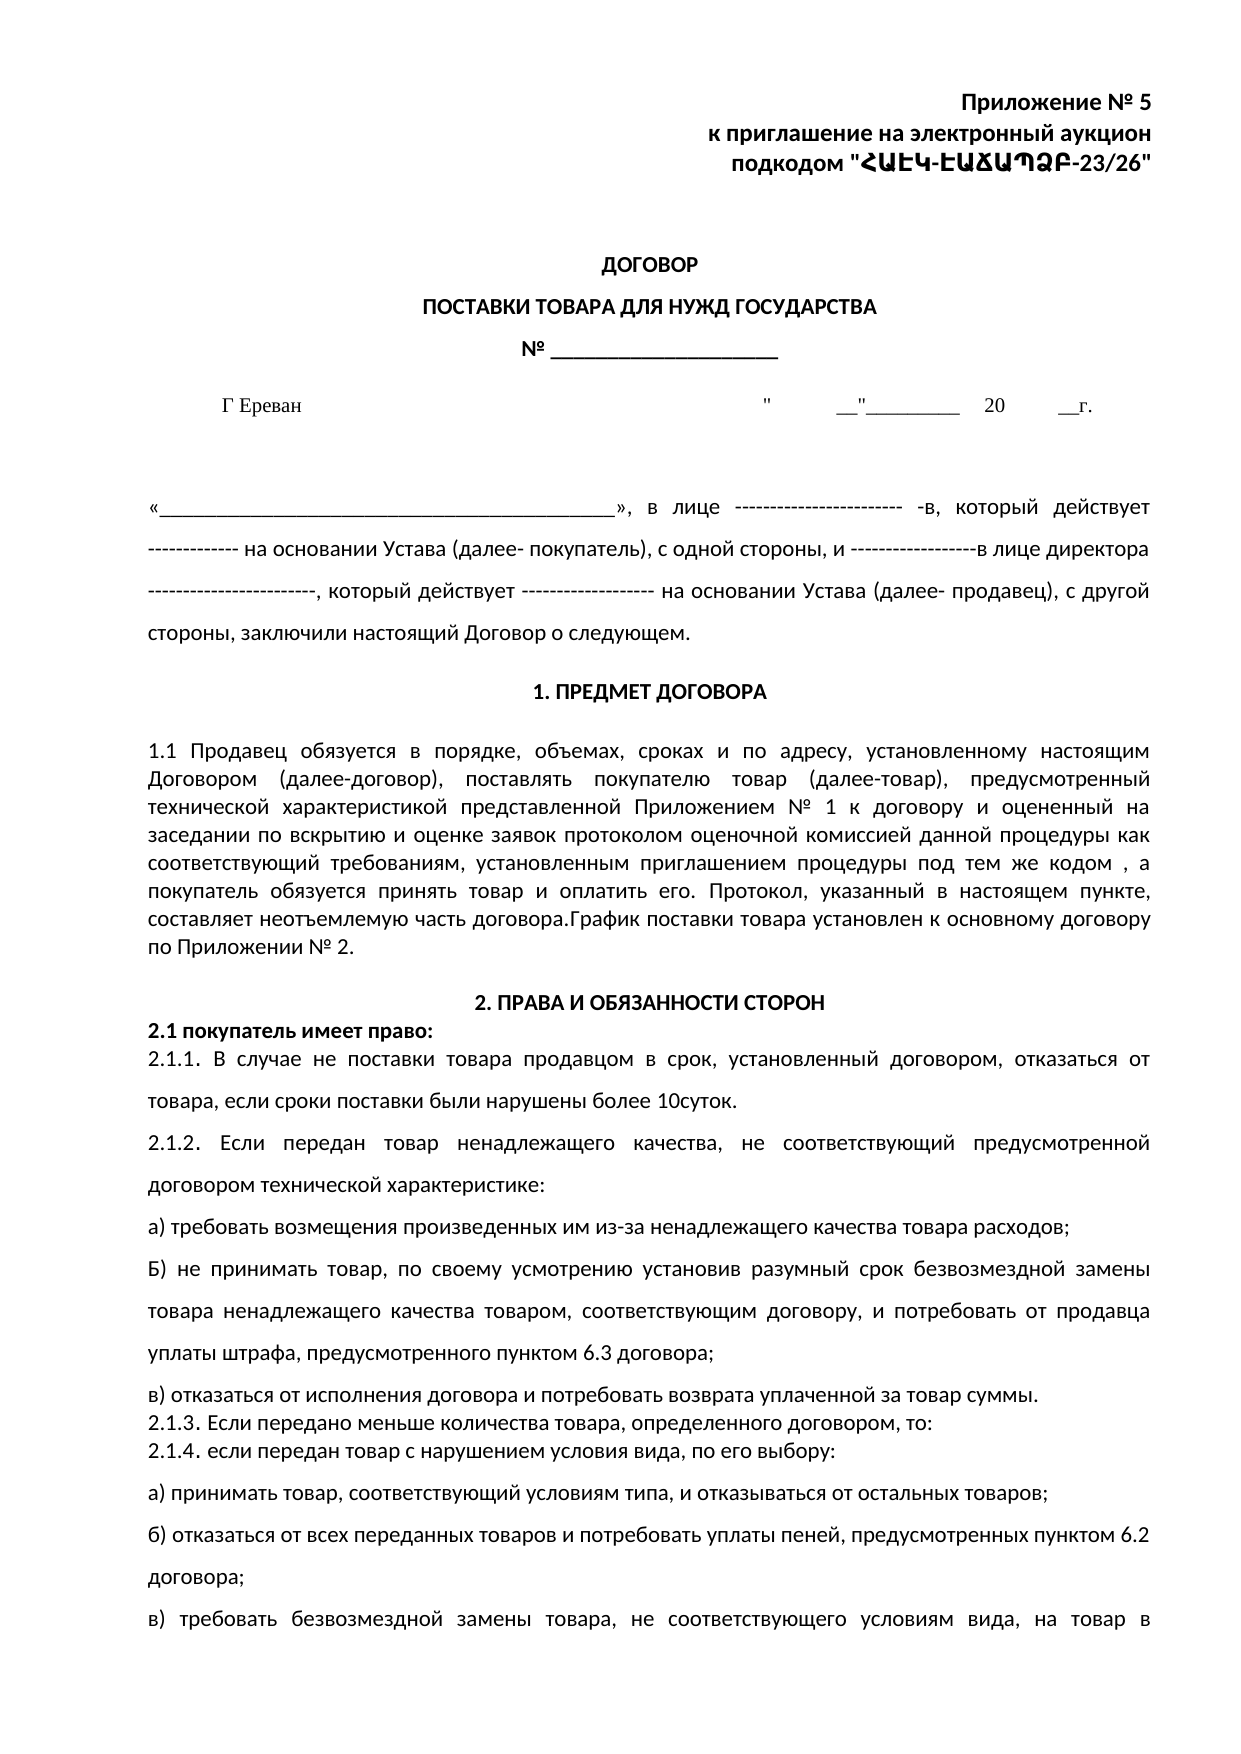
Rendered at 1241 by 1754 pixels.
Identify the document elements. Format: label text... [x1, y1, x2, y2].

table_header Г Ереван [136, 393, 620, 434]
text в) отказаться от исполнения договора и потребовать возврата уплаченной за товар суммы. [148, 1380, 1152, 1408]
text Приложение № 5 [148, 86, 1152, 117]
list 2.1.1․ В случае не поставки товара продавцом в срок, установленный договором, отказаться от товара, если сроки поставки были нарушены более 10суток. [148, 1044, 1152, 1114]
table_header " __"_________ 20 __г. [620, 393, 1104, 434]
text 1.1 Продавец обязуется в порядке, объемах, сроках и по адресу, установленному настоящим Договором (далее-договор), поставлять покупателю товар (далее-товар), предусмотренный технической характеристикой представленной Приложением № 1 к договору и оцененный на заседании по вскрытию и оценке заявок протоколом оценочной комиссией данной процедуры как соответствующий требованиям, установленным приглашением процедуры под тем же кодом , а покупатель обязуется принять товар и оплатить его. Протокол, указанный в настоящем пункте, составляет неотъемлемую часть договора.График поставки товара установлен к основному договору по Приложении № 2. [148, 736, 1152, 960]
list а) требовать возмещения произведенных им из-за ненадлежащего качества товара расходов; [148, 1212, 1152, 1240]
text ДОГОВОР [148, 251, 1152, 278]
text 2.1.3․ Если передано меньше количества товара, определенного договором, то: [148, 1408, 1152, 1436]
text ПОСТАВКИ ТОВАРА ДЛЯ НУЖД ГОСУДАРСТВА [148, 292, 1152, 321]
list Б) не принимать товар, по своему усмотрению установив разумный срок безвозмездной замены товара ненадлежащего качества товаром, соответствующим договору, и потребовать от продавца уплаты штрафа, предусмотренного пунктом 6.3 договора; [148, 1254, 1152, 1366]
text № ____________________ [148, 334, 1152, 362]
text 2.1 покупатель имеет право: [148, 1016, 1152, 1044]
list 2.1.2․ Если передан товар ненадлежащего качества, не соответствующий предусмотренной договором технической характеристике: [148, 1128, 1152, 1198]
text подкодом "ՀԱԷԿ-ԷԱՃԱՊՁԲ-23/26" [177, 147, 1152, 178]
list 2. ПРАВА И ОБЯЗАННОСТИ СТОРОН [148, 988, 1152, 1016]
list 2.1.4․ если передан товар с нарушением условия вида, по его выбору: [148, 1436, 1152, 1464]
list б) отказаться от всех переданных товаров и потребовать уплаты пеней, предусмотренных пунктом 6.2 договора; [148, 1520, 1152, 1590]
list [148, 1604, 1152, 1632]
text 1. ПРЕДМЕТ ДОГОВОРА [148, 677, 1152, 705]
text к приглашение на электронный аукцион [177, 117, 1152, 147]
text «________________________________________», в лице ------------------------ -в, который действует ------------- на основании Устава (далее- покупатель), с одной стороны, и ------------------в лице директора ------------------------, который действует ------------------- на основании Устава (далее- продавец), с другой стороны, заключили настоящий Договор о следующем. [148, 492, 1152, 646]
list а) принимать товар, соответствующий условиям типа, и отказываться от остальных товаров; [148, 1478, 1152, 1506]
